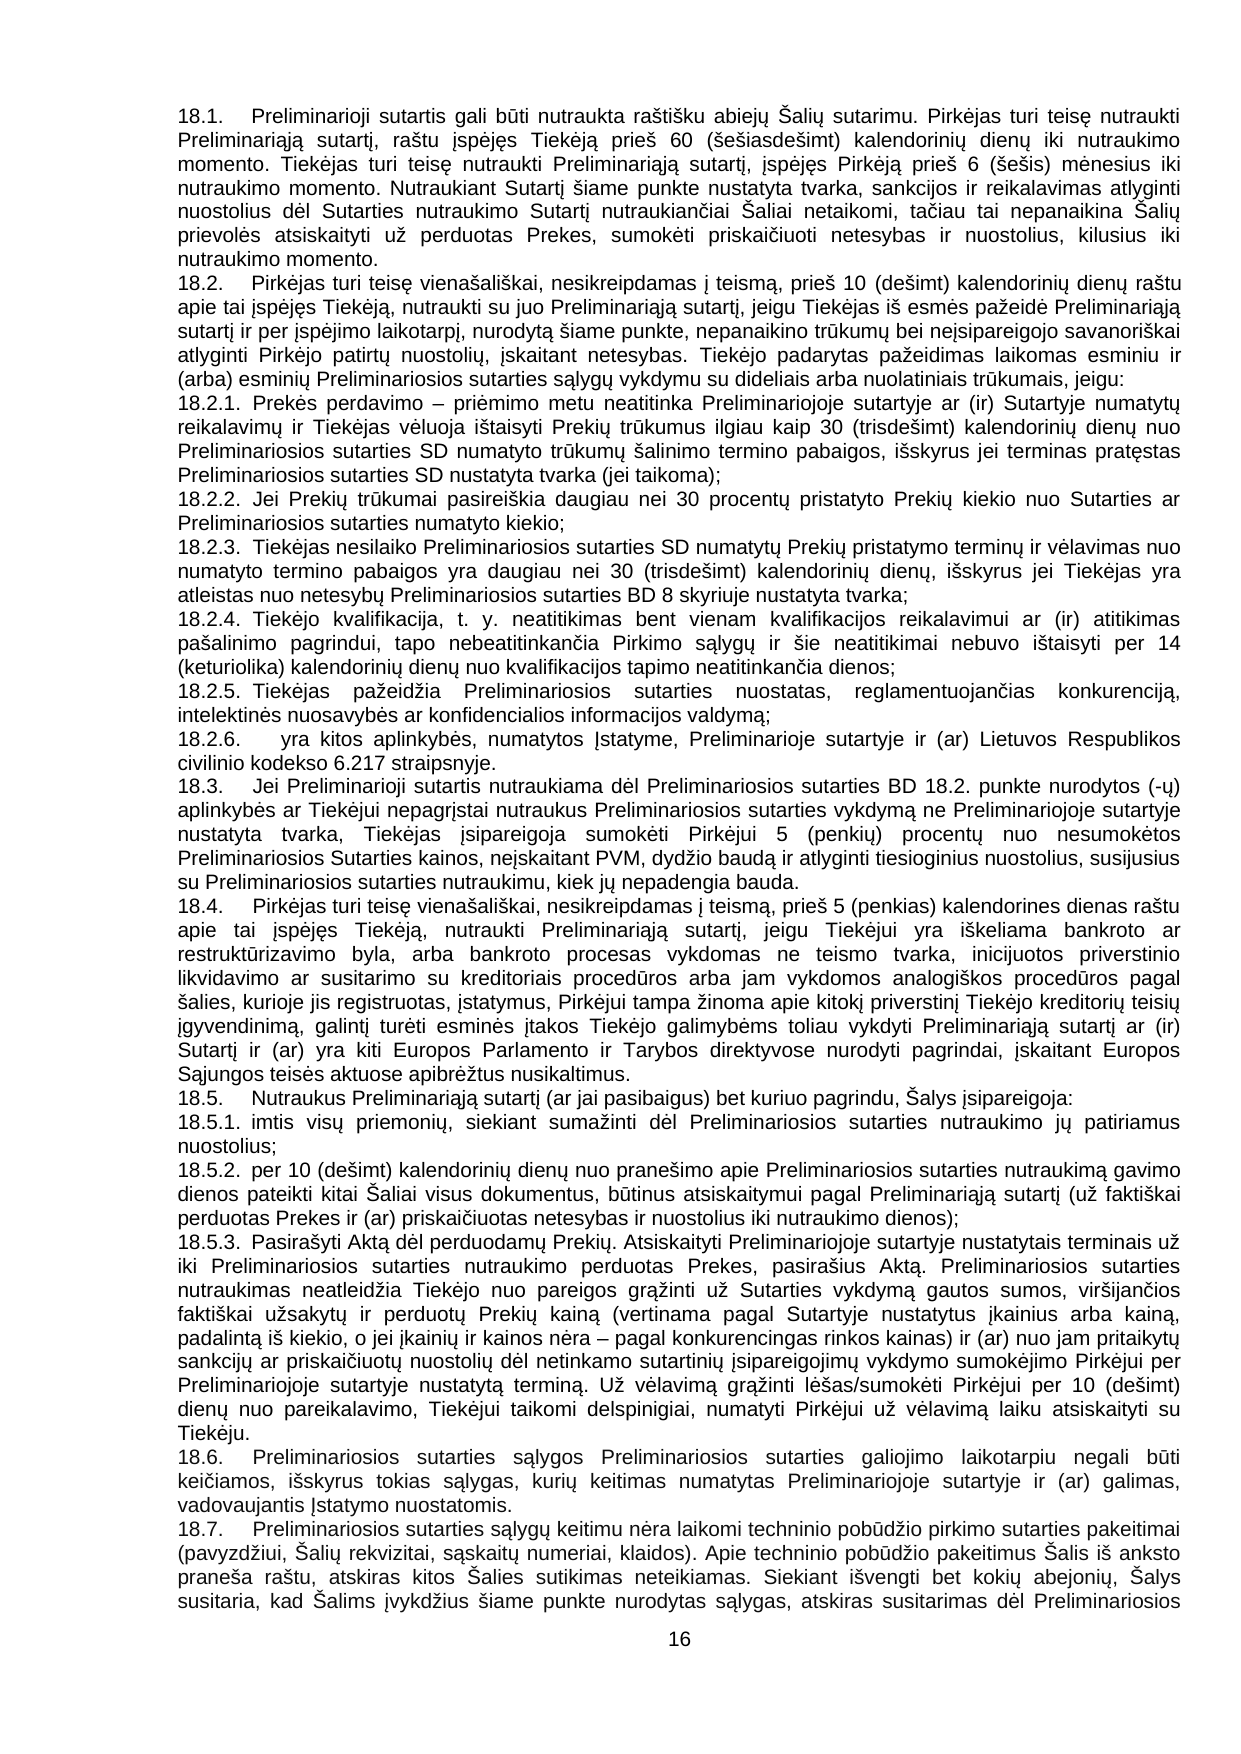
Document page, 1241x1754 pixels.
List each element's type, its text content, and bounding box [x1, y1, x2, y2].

list Preliminariosios sutarties sąlygos Preliminariosios sutarties galiojimo laikotarpiu negali būti keičiamos, išskyrus tokias sąlygas, kurių keitimas numatytas Preliminariojoje sutartyje ir (ar) galimas, vadovaujantis Įstatymo nuostatomis. [177, 1445, 1182, 1517]
list Tiekėjo kvalifikacija, t. y. neatitikimas bent vienam kvalifikacijos reikalavimui ar (ir) atitikimas pašalinimo pagrindui, tapo nebeatitinkančia Pirkimo sąlygų ir šie neatitikimai nebuvo ištaisyti per 14 (keturiolika) kalendorinių dienų nuo kvalifikacijos tapimo neatitinkančia dienos; [177, 607, 1182, 678]
list yra kitos aplinkybės, numatytos Įstatyme, Preliminarioje sutartyje ir (ar) Lietuvos Respublikos civilinio kodekso 6.217 straipsnyje. [177, 726, 1182, 774]
list Prekės perdavimo – priėmimo metu neatitinka Preliminariojoje sutartyje ar (ir) Sutartyje numatytų reikalavimų ir Tiekėjas vėluoja ištaisyti Prekių trūkumus ilgiau kaip 30 (trisdešimt) kalendorinių dienų nuo Preliminariosios sutarties SD numatyto trūkumų šalinimo termino pabaigos, išskyrus jei terminas pratęstas Preliminariosios sutarties SD nustatyta tvarka (jei taikoma); [177, 391, 1182, 487]
list Pirkėjas turi teisę vienašališkai, nesikreipdamas į teismą, prieš 5 (penkias) kalendorines dienas raštu apie tai įspėjęs Tiekėją, nutraukti Preliminariąją sutartį, jeigu Tiekėjui yra iškeliama bankroto ar restruktūrizavimo byla, arba bankroto procesas vykdomas ne teismo tvarka, inicijuotos priverstinio likvidavimo ar susitarimo su kreditoriais procedūros arba jam vykdomos analogiškos procedūros pagal šalies, kurioje jis registruotas, įstatymus, Pirkėjui tampa žinoma apie kitokį priverstinį Tiekėjo kreditorių teisių įgyvendinimą, galintį turėti esminės įtakos Tiekėjo galimybėms toliau vykdyti Preliminariąją sutartį ar (ir) Sutartį ir (ar) yra kiti Europos Parlamento ir Tarybos direktyvose nurodyti pagrindai, įskaitant Europos Sąjungos teisės aktuose apibrėžtus nusikaltimus. [177, 894, 1182, 1086]
list Preliminarioji sutartis gali būti nutraukta raštišku abiejų Šalių sutarimu. Pirkėjas turi teisę nutraukti Preliminariąją sutartį, raštu įspėjęs Tiekėją prieš 60 (šešiasdešimt) kalendorinių dienų iki nutraukimo momento. Tiekėjas turi teisę nutraukti Preliminariąją sutartį, įspėjęs Pirkėją prieš 6 (šešis) mėnesius iki nutraukimo momento. Nutraukiant Sutartį šiame punkte nustatyta tvarka, sankcijos ir reikalavimas atlyginti nuostolius dėl Sutarties nutraukimo Sutartį nutraukiančiai Šaliai netaikomi, tačiau tai nepanaikina Šalių prievolės atsiskaityti už perduotas Prekes, sumokėti priskaičiuoti netesybas ir nuostolius, kilusius iki nutraukimo momento. [177, 103, 1182, 271]
list Jei Prekių trūkumai pasireiškia daugiau nei 30 procentų pristatyto Prekių kiekio nuo Sutarties ar Preliminariosios sutarties numatyto kiekio; [177, 487, 1182, 535]
list Pirkėjas turi teisę vienašališkai, nesikreipdamas į teismą, prieš 10 (dešimt) kalendorinių dienų raštu apie tai įspėjęs Tiekėją, nutraukti su juo Preliminariąją sutartį, jeigu Tiekėjas iš esmės pažeidė Preliminariąją sutartį ir per įspėjimo laikotarpį, nurodytą šiame punkte, nepanaikino trūkumų bei neįsipareigojo savanoriškai atlyginti Pirkėjo patirtų nuostolių, įskaitant netesybas. Tiekėjo padarytas pažeidimas laikomas esminiu ir (arba) esminių Preliminariosios sutarties sąlygų vykdymu su dideliais arba nuolatiniais trūkumais, jeigu: [177, 271, 1182, 391]
list Pasirašyti Aktą dėl perduodamų Prekių. Atsiskaityti Preliminariojoje sutartyje nustatytais terminais už iki Preliminariosios sutarties nutraukimo perduotas Prekes, pasirašius Aktą. Preliminariosios sutarties nutraukimas neatleidžia Tiekėjo nuo pareigos grąžinti už Sutarties vykdymą gautos sumos, viršijančios faktiškai užsakytų ir perduotų Prekių kainą (vertinama pagal Sutartyje nustatytus įkainius arba kainą, padalintą iš kiekio, o jei įkainių ir kainos nėra – pagal konkurencingas rinkos kainas) ir (ar) nuo jam pritaikytų sankcijų ar priskaičiuotų nuostolių dėl netinkamo sutartinių įsipareigojimų vykdymo sumokėjimo Pirkėjui per Preliminariojoje sutartyje nustatytą terminą. Už vėlavimą grąžinti lėšas/sumokėti Pirkėjui per 10 (dešimt) dienų nuo pareikalavimo, Tiekėjui taikomi delspinigiai, numatyti Pirkėjui už vėlavimą laiku atsiskaityti su Tiekėju. [177, 1229, 1182, 1445]
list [177, 1517, 1182, 1613]
list Tiekėjas pažeidžia Preliminariosios sutarties nuostatas, reglamentuojančias konkurenciją, intelektinės nuosavybės ar konfidencialios informacijos valdymą; [177, 678, 1182, 726]
list imtis visų priemonių, siekiant sumažinti dėl Preliminariosios sutarties nutraukimo jų patiriamus nuostolius; [177, 1110, 1182, 1158]
list Jei Preliminarioji sutartis nutraukiama dėl Preliminariosios sutarties BD 18.2. punkte nurodytos (-ų) aplinkybės ar Tiekėjui nepagrįstai nutraukus Preliminariosios sutarties vykdymą ne Preliminariojoje sutartyje nustatyta tvarka, Tiekėjas įsipareigoja sumokėti Pirkėjui 5 (penkių) procentų nuo nesumokėtos Preliminariosios Sutarties kainos, neįskaitant PVM, dydžio baudą ir atlyginti tiesioginius nuostolius, susijusius su Preliminariosios sutarties nutraukimu, kiek jų nepadengia bauda. [177, 774, 1182, 894]
list per 10 (dešimt) kalendorinių dienų nuo pranešimo apie Preliminariosios sutarties nutraukimą gavimo dienos pateikti kitai Šaliai visus dokumentus, būtinus atsiskaitymui pagal Preliminariąją sutartį (už faktiškai perduotas Prekes ir (ar) priskaičiuotas netesybas ir nuostolius iki nutraukimo dienos); [177, 1158, 1182, 1229]
list Nutraukus Preliminariąją sutartį (ar jai pasibaigus) bet kuriuo pagrindu, Šalys įsipareigoja: [177, 1086, 1182, 1110]
list Tiekėjas nesilaiko Preliminariosios sutarties SD numatytų Prekių pristatymo terminų ir vėlavimas nuo numatyto termino pabaigos yra daugiau nei 30 (trisdešimt) kalendorinių dienų, išskyrus jei Tiekėjas yra atleistas nuo netesybų Preliminariosios sutarties BD 8 skyriuje nustatyta tvarka; [177, 535, 1182, 607]
